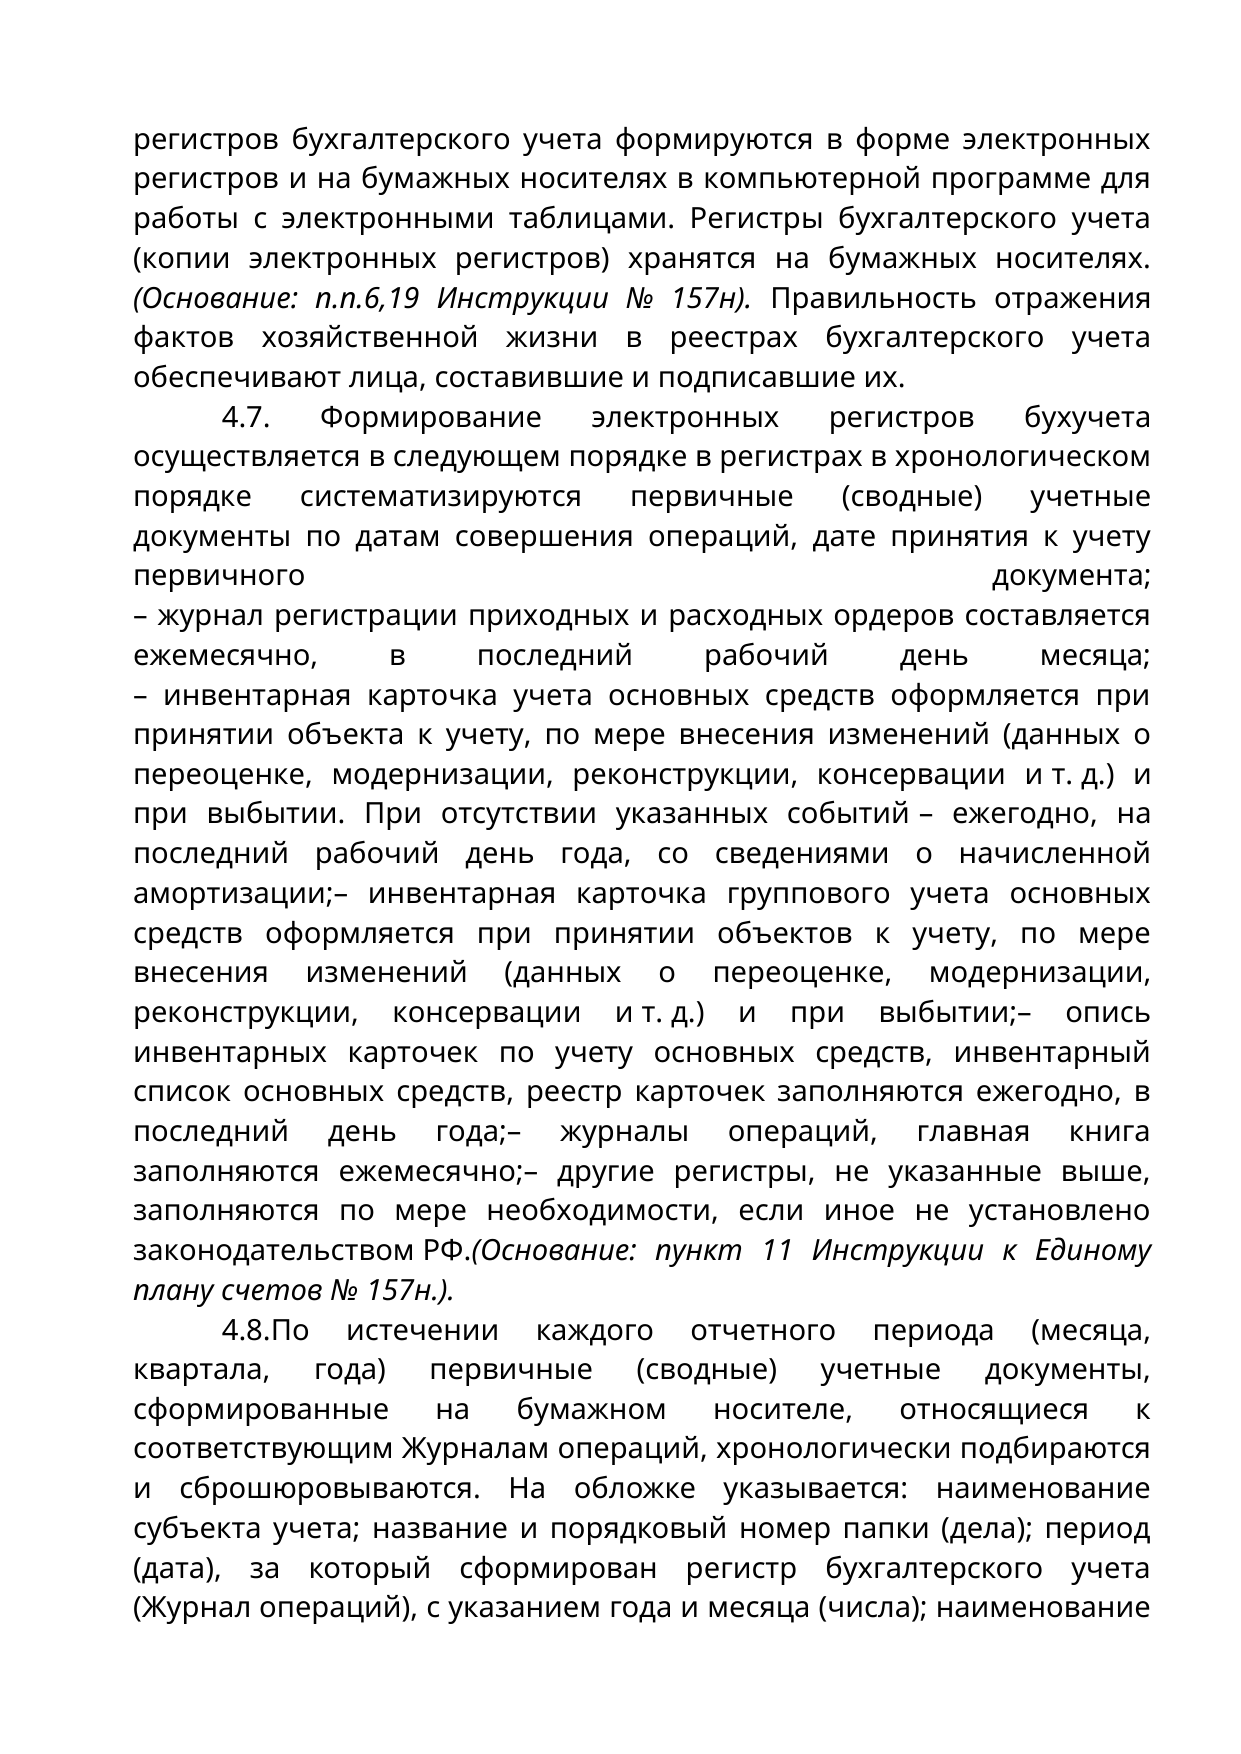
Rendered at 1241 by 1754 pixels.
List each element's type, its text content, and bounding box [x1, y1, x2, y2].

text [133, 1309, 1152, 1626]
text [133, 118, 1152, 396]
text 4.7. Формирование электронных регистров бухучета осуществляется в следующем порядке в регистрах в хронологическом порядке систематизируются первичные (сводные) учетные документы по датам совершения операций, дате принятия к учету первичного документа; – журнал регистрации приходных и расходных ордеров составляется ежемесячно, в последний рабочий день месяца; – инвентарная карточка учета основных средств оформляется при принятии объекта к учету, по мере внесения изменений (данных о переоценке, модернизации, реконструкции, консервации и т. д.) и при выбытии. При отсутствии указанных событий – ежегодно, на последний рабочий день года, со сведениями о начисленной амортизации;– инвентарная карточка группового учета основных средств оформляется при принятии объектов к учету, по мере внесения изменений (данных о переоценке, модернизации, реконструкции, консервации и т. д.) и при выбытии;– опись инвентарных карточек по учету основных средств, инвентарный список основных средств, реестр карточек заполняются ежегодно, в последний день года;– журналы операций, главная книга заполняются ежемесячно;– другие регистры, не указанные выше, заполняются по мере необходимости, если иное не установлено законодательством РФ.(Основание: пункт 11 Инструкции к Единому плану счетов № 157н.). [133, 396, 1152, 1309]
